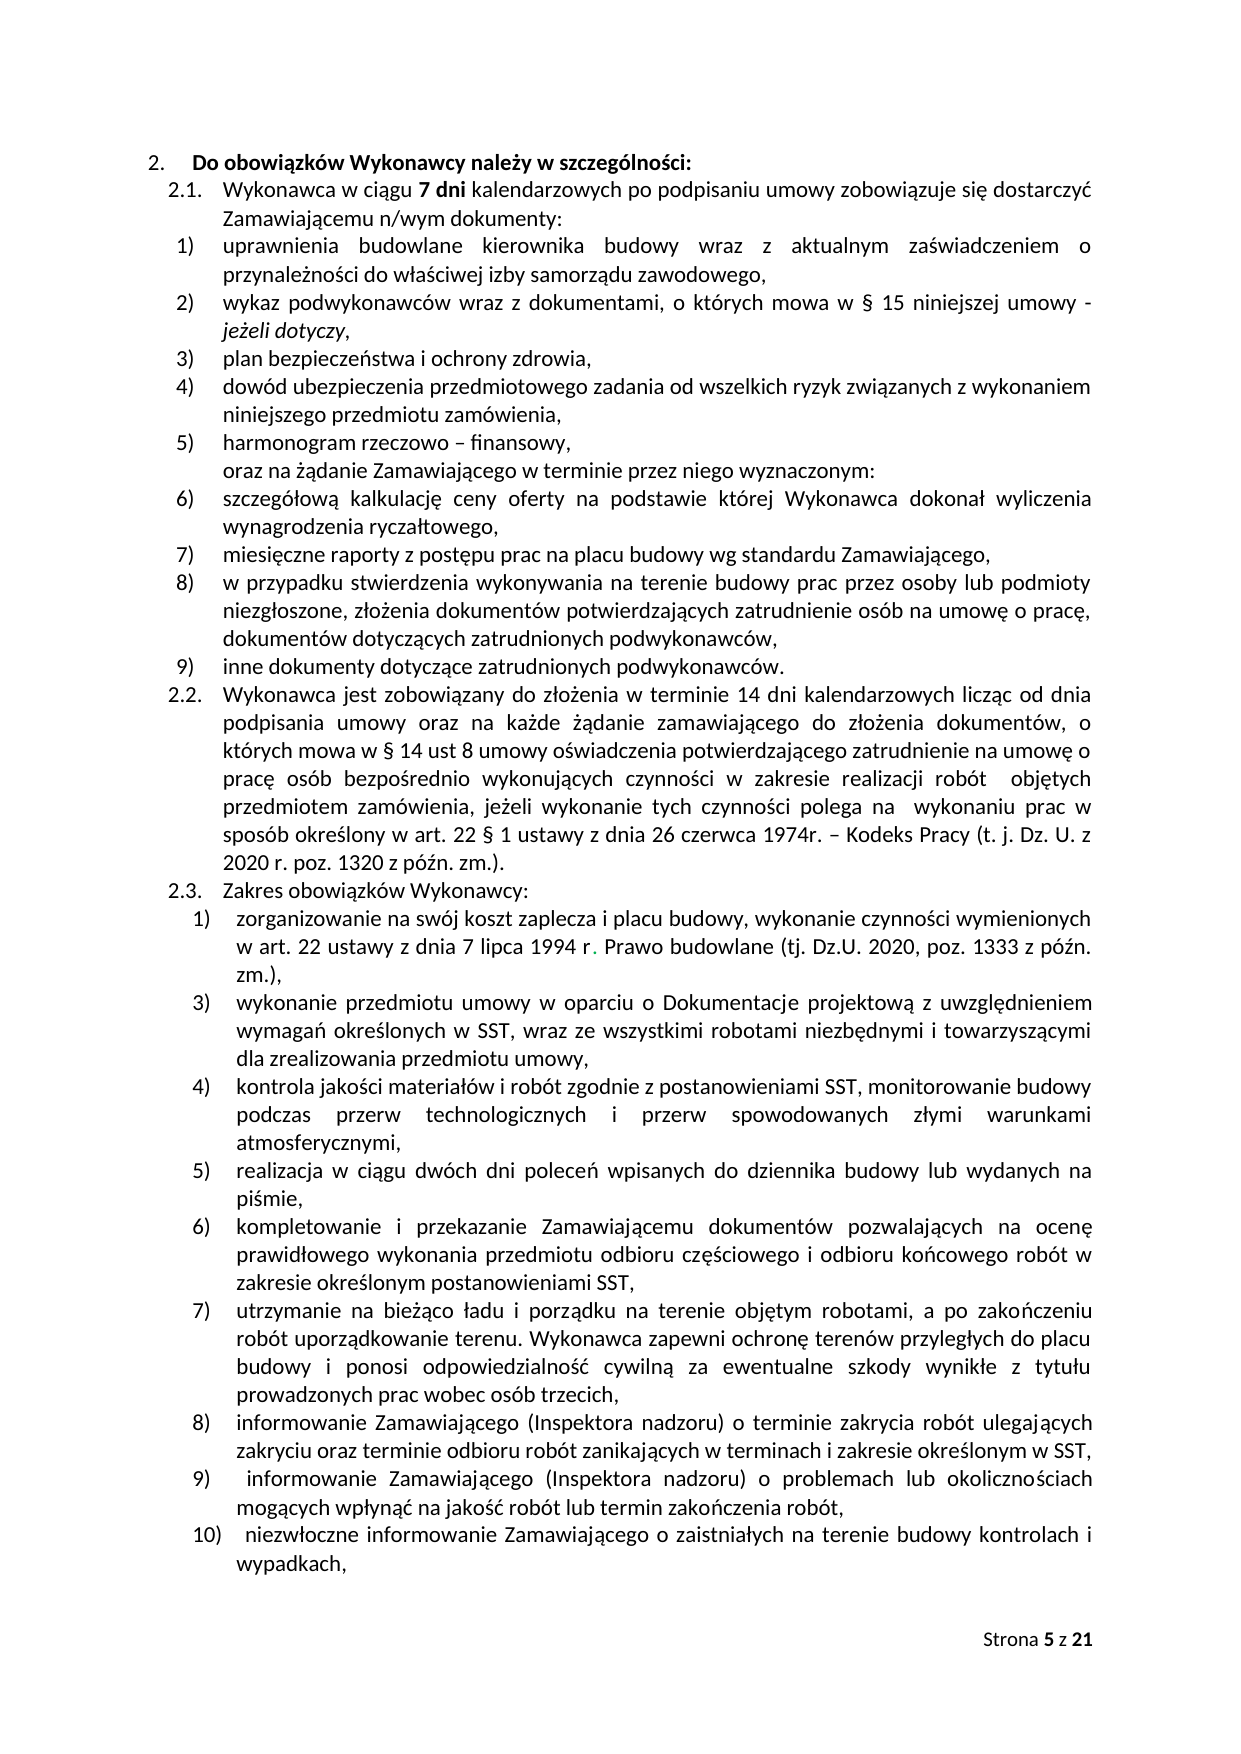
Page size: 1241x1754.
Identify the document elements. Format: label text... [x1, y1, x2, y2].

text 9) informowanie Zamawiającego (Inspektora nadzoru) o problemach lub okolicznościach mogących wpłynąć na jakość robót lub termin zakończenia robót, [192, 1464, 1093, 1521]
text 8) informowanie Zamawiającego (Inspektora nadzoru) o terminie zakrycia robót ulegających zakryciu oraz terminie odbioru robót zanikających w terminach i zakresie określonym w SST, [192, 1408, 1093, 1464]
list Wykonawca w ciągu 7 dni kalendarzowych po podpisaniu umowy zobowiązuje się dostarczyć Zamawiającemu n/wym dokumenty: [185, 176, 1093, 232]
list inne dokumenty dotyczące zatrudnionych podwykonawców. [185, 652, 1093, 680]
list dowód ubezpieczenia przedmiotowego zadania od wszelkich ryzyk związanych z wykonaniem niniejszego przedmiotu zamówienia, [185, 372, 1093, 428]
list uprawnienia budowlane kierownika budowy wraz z aktualnym zaświadczeniem o przynależności do właściwej izby samorządu zawodowego, [185, 232, 1093, 288]
text 4) kontrola jakości materiałów i robót zgodnie z postanowieniami SST, monitorowanie budowy podczas przerw technologicznych i przerw spowodowanych złymi warunkami atmosferycznymi, [192, 1072, 1093, 1156]
text 10) niezwłoczne informowanie Zamawiającego o zaistniałych na terenie budowy kontrolach i wypadkach, [192, 1521, 1093, 1577]
list w przypadku stwierdzenia wykonywania na terenie budowy prac przez osoby lub podmioty niezgłoszone, złożenia dokumentów potwierdzających zatrudnienie osób na umowę o pracę, dokumentów dotyczących zatrudnionych podwykonawców, [185, 568, 1093, 652]
text 3) wykonanie przedmiotu umowy w oparciu o Dokumentacje projektową z uwzględnieniem wymagań określonych w SST, wraz ze wszystkimi robotami niezbędnymi i towarzyszącymi dla zrealizowania przedmiotu umowy, [192, 988, 1093, 1072]
text 5) realizacja w ciągu dwóch dni poleceń wpisanych do dziennika budowy lub wydanych na piśmie, [192, 1156, 1093, 1212]
text oraz na żądanie Zamawiającego w terminie przez niego wyznaczonym: [223, 456, 1093, 484]
list plan bezpieczeństwa i ochrony zdrowia, [185, 344, 1093, 372]
text 7) utrzymanie na bieżąco ładu i porządku na terenie objętym robotami, a po zakończeniu robót uporządkowanie terenu. Wykonawca zapewni ochronę terenów przyległych do placu budowy i ponosi odpowiedzialność cywilną za ewentualne szkody wynikłe z tytułu prowadzonych prac wobec osób trzecich, [192, 1296, 1093, 1408]
list wykaz podwykonawców wraz z dokumentami, o których mowa w § 15 niniejszej umowy - jeżeli dotyczy, [185, 288, 1093, 344]
text 6) kompletowanie i przekazanie Zamawiającemu dokumentów pozwalających na ocenę prawidłowego wykonania przedmiotu odbioru częściowego i odbioru końcowego robót w zakresie określonym postanowieniami SST, [192, 1212, 1093, 1296]
list Wykonawca jest zobowiązany do złożenia w terminie 14 dni kalendarzowych licząc od dnia podpisania umowy oraz na każde żądanie zamawiającego do złożenia dokumentów, o których mowa w § 14 ust 8 umowy oświadczenia potwierdzającego zatrudnienie na umowę o pracę osób bezpośrednio wykonujących czynności w zakresie realizacji robót objętych przedmiotem zamówienia, jeżeli wykonanie tych czynności polega na wykonaniu prac w sposób określony w art. 22 § 1 ustawy z dnia 26 czerwca 1974r. – Kodeks Pracy (t. j. Dz. U. z 2020 r. poz. 1320 z późn. zm.). [185, 680, 1093, 876]
list szczegółową kalkulację ceny oferty na podstawie której Wykonawca dokonał wyliczenia wynagrodzenia ryczałtowego, [185, 484, 1093, 540]
list harmonogram rzeczowo – finansowy, [185, 428, 1093, 456]
text 2. Do obowiązków Wykonawcy należy w szczególności: [148, 148, 1093, 176]
list Zakres obowiązków Wykonawcy: [185, 876, 1093, 904]
text 1) zorganizowanie na swój koszt zaplecza i placu budowy, wykonanie czynności wymienionych w art. 22 ustawy z dnia 7 lipca 1994 r. Prawo budowlane (tj. Dz.U. 2020, poz. 1333 z późn. zm.), [192, 904, 1093, 988]
list miesięczne raporty z postępu prac na placu budowy wg standardu Zamawiającego, [185, 540, 1093, 568]
